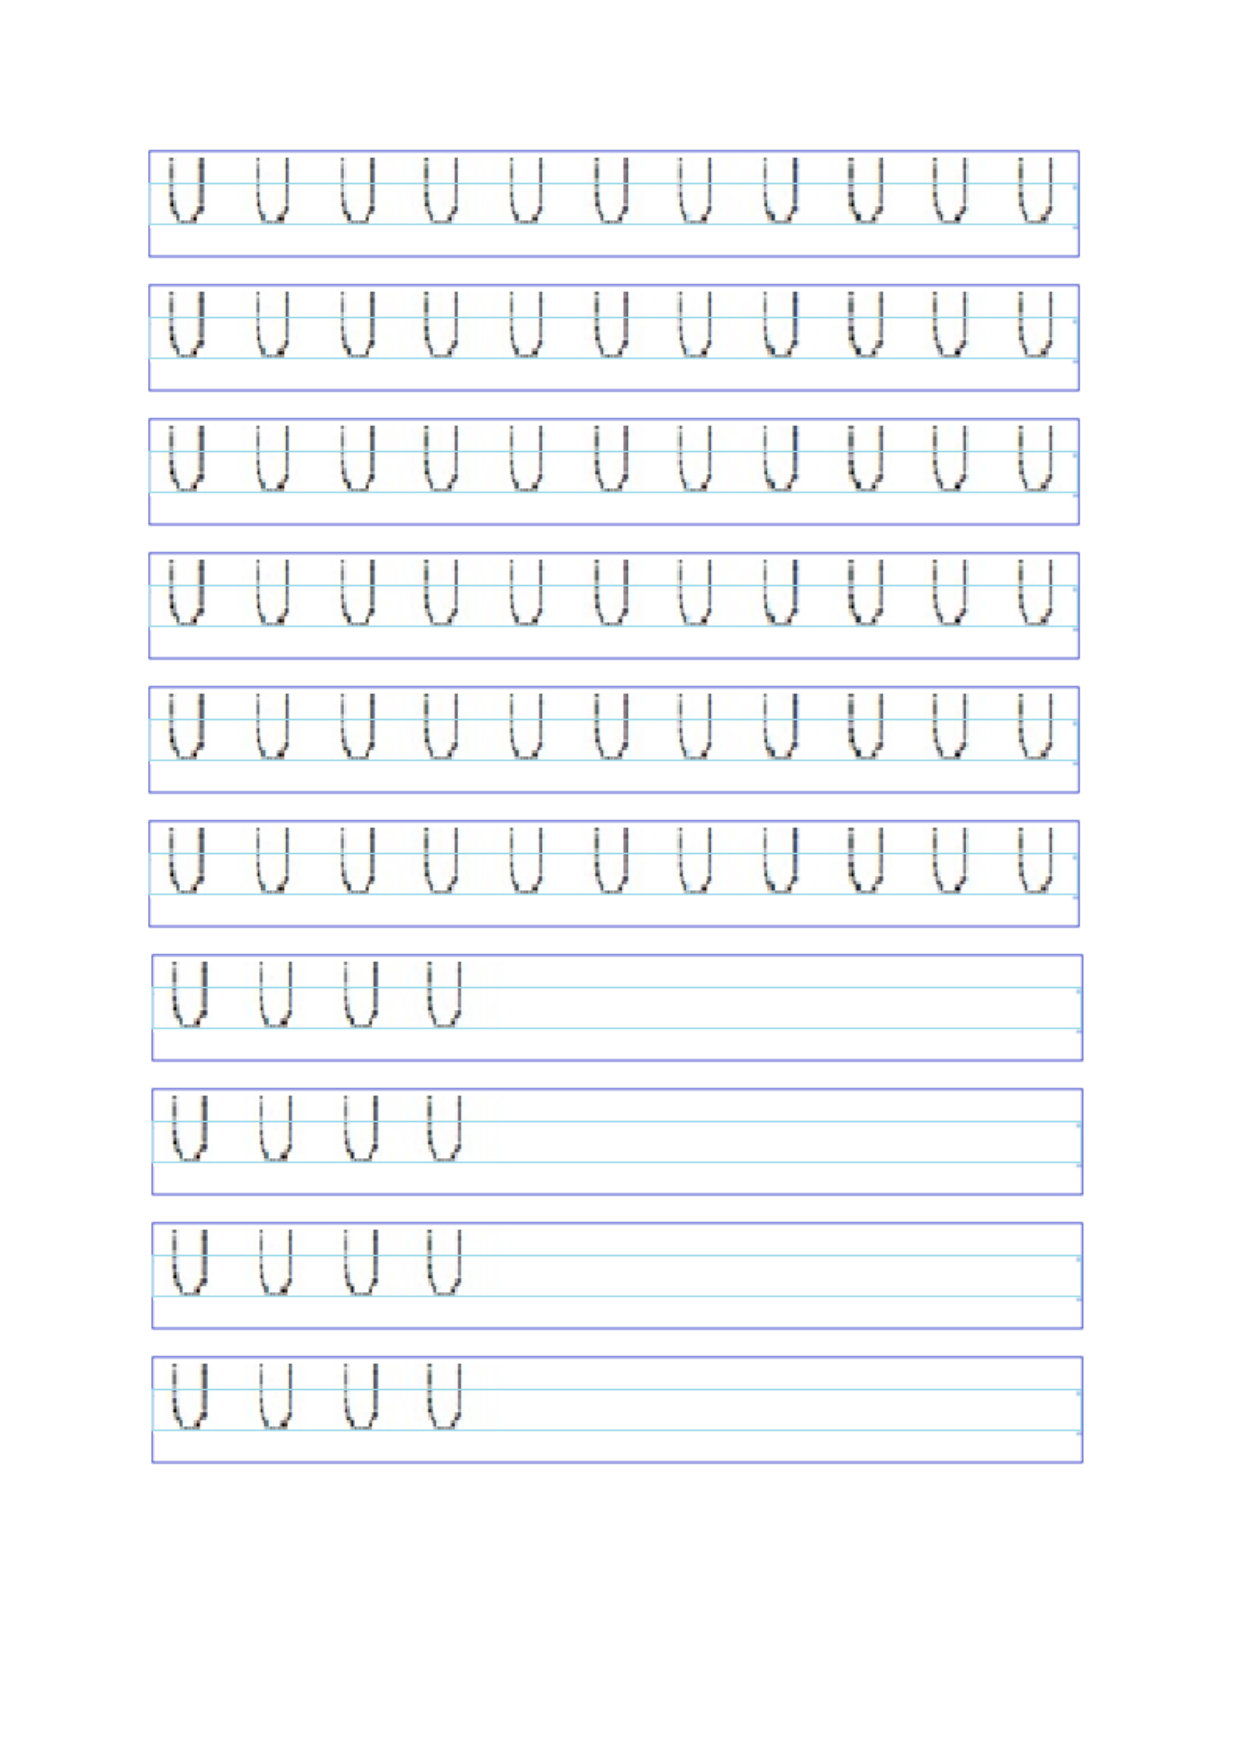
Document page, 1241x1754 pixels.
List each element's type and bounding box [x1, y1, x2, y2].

picture [147, 1353, 1090, 1469]
picture [147, 1085, 1090, 1201]
picture [147, 817, 1088, 933]
picture [147, 951, 1090, 1067]
picture [147, 415, 1088, 531]
picture [147, 1219, 1090, 1335]
picture [147, 549, 1088, 665]
picture [147, 683, 1088, 799]
picture [147, 281, 1088, 397]
picture [147, 147, 1088, 263]
